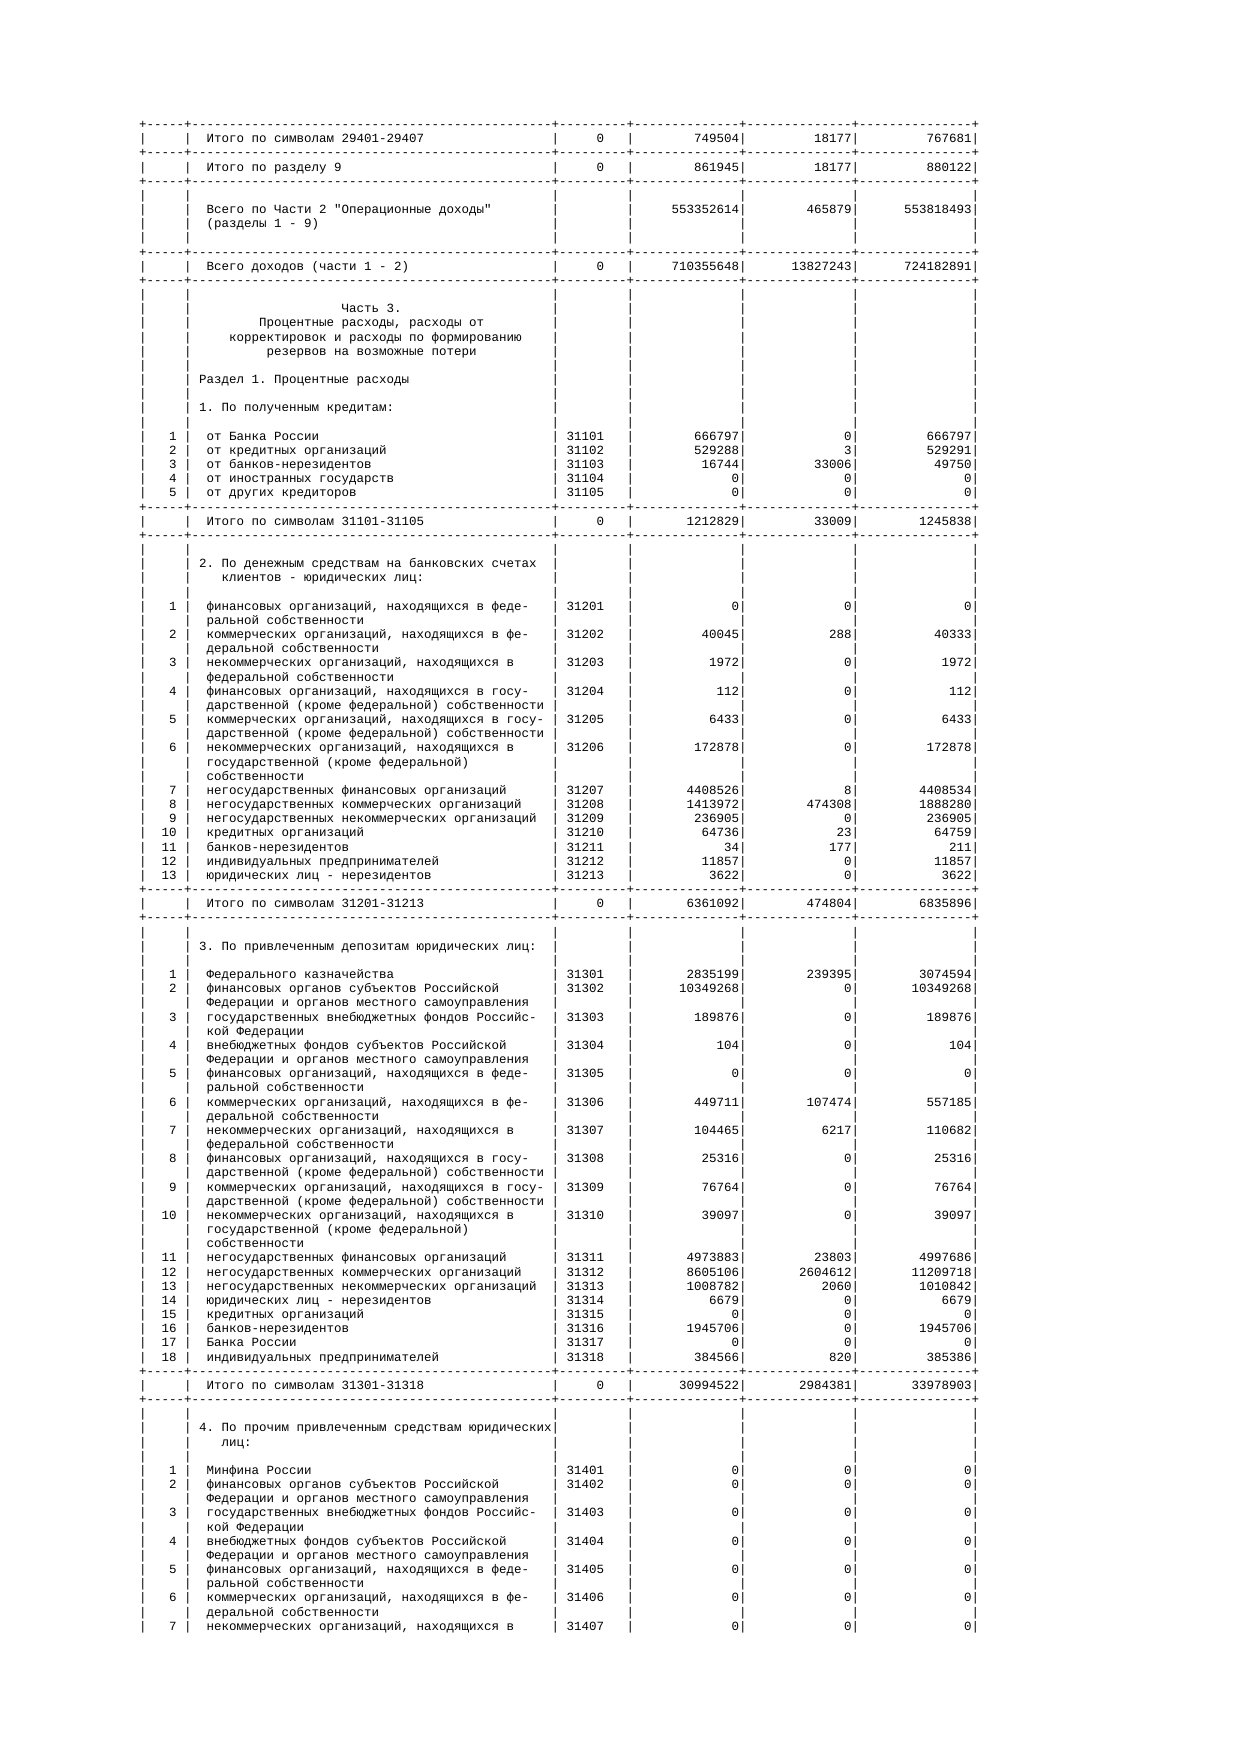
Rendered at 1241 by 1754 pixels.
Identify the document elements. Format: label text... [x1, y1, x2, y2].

text | | Итого по символам 31301-31318 | 0 | 30994522| 2984381| 33978903| [139, 1379, 1101, 1393]
text | | дарственной (кроме федеральной) собственности | | | | | [139, 699, 1101, 713]
text | | ральной собственности | | | | | [139, 614, 1101, 628]
text +-----+------------------------------------------------+---------+--------------+--------------+---------------+ [139, 1365, 1101, 1379]
text | | государственной (кроме федеральной) | | | | | [139, 1223, 1101, 1237]
text | 4 | финансовых организаций, находящихся в госу- | 31204 | 112| 0| 112| [139, 685, 1101, 699]
text | | федеральной собственности | | | | | [139, 671, 1101, 685]
text +-----+------------------------------------------------+---------+--------------+--------------+---------------+ [139, 911, 1101, 926]
text | 8 | негосударственных коммерческих организаций | 31208 | 1413972| 474308| 1888280| [139, 798, 1101, 812]
text | 2 | от кредитных организаций | 31102 | 529288| 3| 529291| [139, 444, 1101, 458]
text | 9 | негосударственных некоммерческих организаций | 31209 | 236905| 0| 236905| [139, 812, 1101, 826]
text | 8 | финансовых организаций, находящихся в госу- | 31308 | 25316| 0| 25316| [139, 1152, 1101, 1166]
text | 12 | негосударственных коммерческих организаций | 31312 | 8605106| 2604612| 11209718| [139, 1266, 1101, 1280]
text | 4 | от иностранных государств | 31104 | 0| 0| 0| [139, 472, 1101, 486]
text | | Федерации и органов местного самоуправления | | | | | [139, 1492, 1101, 1506]
text | | Раздел 1. Процентные расходы | | | | | [139, 373, 1101, 387]
text +-----+------------------------------------------------+---------+--------------+--------------+---------------+ [139, 501, 1101, 515]
text | | ральной собственности | | | | | [139, 1081, 1101, 1096]
text | | дарственной (кроме федеральной) собственности | | | | | [139, 1166, 1101, 1181]
text | | собственности | | | | | [139, 1237, 1101, 1251]
text | | кой Федерации | | | | | [139, 1025, 1101, 1039]
text | | | | | | | [139, 586, 1101, 600]
text | 1 | Минфина России | 31401 | 0| 0| 0| [139, 1464, 1101, 1478]
text | | Федерации и органов местного самоуправления | | | | | [139, 1053, 1101, 1067]
text | 13 | юридических лиц - нерезидентов | 31213 | 3622| 0| 3622| [139, 869, 1101, 883]
text | | Итого по символам 29401-29407 | 0 | 749504| 18177| 767681| [139, 132, 1101, 146]
text | 14 | юридических лиц - нерезидентов | 31314 | 6679| 0| 6679| [139, 1294, 1101, 1308]
text | | Итого по символам 31101-31105 | 0 | 1212829| 33009| 1245838| [139, 515, 1101, 529]
text | 3 | некоммерческих организаций, находящихся в | 31203 | 1972| 0| 1972| [139, 656, 1101, 671]
text | | Всего доходов (части 1 - 2) | 0 | 710355648| 13827243| 724182891| [139, 260, 1101, 274]
text | | государственной (кроме федеральной) | | | | | [139, 756, 1101, 770]
text | 10 | кредитных организаций | 31210 | 64736| 23| 64759| [139, 826, 1101, 841]
text | | деральной собственности | | | | | [139, 642, 1101, 656]
text | | | | | | | [139, 1407, 1101, 1421]
text | 1 | от Банка России | 31101 | 666797| 0| 666797| [139, 430, 1101, 444]
text | | деральной собственности | | | | | [139, 1110, 1101, 1124]
text | 11 | негосударственных финансовых организаций | 31311 | 4973883| 23803| 4997686| [139, 1251, 1101, 1266]
text | 18 | индивидуальных предпринимателей | 31318 | 384566| 820| 385386| [139, 1351, 1101, 1365]
text | 3 | государственных внебюджетных фондов Российс- | 31403 | 0| 0| 0| [139, 1506, 1101, 1521]
text | | 1. По полученным кредитам: | | | | | [139, 401, 1101, 416]
text | | | | | | | [139, 189, 1101, 203]
text | 6 | коммерческих организаций, находящихся в фе- | 31406 | 0| 0| 0| [139, 1591, 1101, 1606]
text | | Федерации и органов местного самоуправления | | | | | [139, 1549, 1101, 1563]
text | | | | | | | [139, 359, 1101, 373]
text | 11 | банков-нерезидентов | 31211 | 34| 177| 211| [139, 841, 1101, 855]
text | | | | | | | [139, 926, 1101, 940]
text | | Часть 3. | | | | | [139, 302, 1101, 316]
text | 6 | коммерческих организаций, находящихся в фе- | 31306 | 449711| 107474| 557185| [139, 1096, 1101, 1110]
text | 12 | индивидуальных предпринимателей | 31212 | 11857| 0| 11857| [139, 855, 1101, 869]
text | 3 | от банков-нерезидентов | 31103 | 16744| 33006| 49750| [139, 458, 1101, 472]
text +-----+------------------------------------------------+---------+--------------+--------------+---------------+ [139, 146, 1101, 161]
text | 17 | Банка России | 31317 | 0| 0| 0| [139, 1336, 1101, 1351]
text +-----+------------------------------------------------+---------+--------------+--------------+---------------+ [139, 246, 1101, 260]
text | | (разделы 1 - 9) | | | | | [139, 217, 1101, 231]
text +-----+------------------------------------------------+---------+--------------+--------------+---------------+ [139, 1393, 1101, 1407]
text +-----+------------------------------------------------+---------+--------------+--------------+---------------+ [139, 175, 1101, 189]
text | 10 | некоммерческих организаций, находящихся в | 31310 | 39097| 0| 39097| [139, 1209, 1101, 1223]
text | | Всего по Части 2 "Операционные доходы" | | 553352614| 465879| 553818493| [139, 203, 1101, 217]
text | 4 | внебюджетных фондов субъектов Российской | 31304 | 104| 0| 104| [139, 1039, 1101, 1053]
text | 13 | негосударственных некоммерческих организаций | 31313 | 1008782| 2060| 1010842| [139, 1280, 1101, 1294]
text | 5 | финансовых организаций, находящихся в феде- | 31305 | 0| 0| 0| [139, 1067, 1101, 1081]
text | | | | | | | [139, 1450, 1101, 1464]
text | | резервов на возможные потери | | | | | [139, 345, 1101, 359]
text | | Процентные расходы, расходы от | | | | | [139, 316, 1101, 331]
text | 5 | финансовых организаций, находящихся в феде- | 31405 | 0| 0| 0| [139, 1563, 1101, 1577]
text | 7 | некоммерческих организаций, находящихся в | 31407 | 0| 0| 0| [139, 1620, 1101, 1634]
text | | | | | | | [139, 387, 1101, 401]
text | 16 | банков-нерезидентов | 31316 | 1945706| 0| 1945706| [139, 1322, 1101, 1336]
text | 3 | государственных внебюджетных фондов Российс- | 31303 | 189876| 0| 189876| [139, 1011, 1101, 1025]
text | 4 | внебюджетных фондов субъектов Российской | 31404 | 0| 0| 0| [139, 1535, 1101, 1549]
text | | Итого по разделу 9 | 0 | 861945| 18177| 880122| [139, 161, 1101, 175]
text +-----+------------------------------------------------+---------+--------------+--------------+---------------+ [139, 883, 1101, 897]
text | | федеральной собственности | | | | | [139, 1138, 1101, 1152]
text | 7 | негосударственных финансовых организаций | 31207 | 4408526| 8| 4408534| [139, 784, 1101, 798]
text | | | | | | | [139, 416, 1101, 430]
text | 15 | кредитных организаций | 31315 | 0| 0| 0| [139, 1308, 1101, 1322]
text | 1 | финансовых организаций, находящихся в феде- | 31201 | 0| 0| 0| [139, 600, 1101, 614]
text | | | | | | | [139, 231, 1101, 246]
text | | 4. По прочим привлеченным средствам юридических| | | | | [139, 1421, 1101, 1436]
text | | | | | | | [139, 543, 1101, 557]
text | | дарственной (кроме федеральной) собственности | | | | | [139, 727, 1101, 741]
text | | корректировок и расходы по формированию | | | | | [139, 331, 1101, 345]
text | 2 | коммерческих организаций, находящихся в фе- | 31202 | 40045| 288| 40333| [139, 628, 1101, 642]
text | | кой Федерации | | | | | [139, 1521, 1101, 1535]
text | | Федерации и органов местного самоуправления | | | | | [139, 996, 1101, 1011]
text | | | | | | | [139, 954, 1101, 968]
text | | деральной собственности | | | | | [139, 1606, 1101, 1620]
text | 1 | Федерального казначейства | 31301 | 2835199| 239395| 3074594| [139, 968, 1101, 982]
text | | Итого по символам 31201-31213 | 0 | 6361092| 474804| 6835896| [139, 897, 1101, 911]
text | | | | | | | [139, 288, 1101, 302]
text | 5 | коммерческих организаций, находящихся в госу- | 31205 | 6433| 0| 6433| [139, 713, 1101, 727]
text | 2 | финансовых органов субъектов Российской | 31302 | 10349268| 0| 10349268| [139, 982, 1101, 996]
text | | клиентов - юридических лиц: | | | | | [139, 571, 1101, 586]
text +-----+------------------------------------------------+---------+--------------+--------------+---------------+ [139, 118, 1101, 132]
text | 7 | некоммерческих организаций, находящихся в | 31307 | 104465| 6217| 110682| [139, 1124, 1101, 1138]
text | | 2. По денежным средствам на банковских счетах | | | | | [139, 557, 1101, 571]
text | | 3. По привлеченным депозитам юридических лиц: | | | | | [139, 940, 1101, 954]
text | 6 | некоммерческих организаций, находящихся в | 31206 | 172878| 0| 172878| [139, 741, 1101, 756]
text | 5 | от других кредиторов | 31105 | 0| 0| 0| [139, 486, 1101, 501]
text | | лиц: | | | | | [139, 1436, 1101, 1450]
text | 2 | финансовых органов субъектов Российской | 31402 | 0| 0| 0| [139, 1478, 1101, 1492]
text | | дарственной (кроме федеральной) собственности | | | | | [139, 1195, 1101, 1209]
text | 9 | коммерческих организаций, находящихся в госу- | 31309 | 76764| 0| 76764| [139, 1181, 1101, 1195]
text | | ральной собственности | | | | | [139, 1577, 1101, 1591]
text +-----+------------------------------------------------+---------+--------------+--------------+---------------+ [139, 274, 1101, 288]
text +-----+------------------------------------------------+---------+--------------+--------------+---------------+ [139, 529, 1101, 543]
text | | собственности | | | | | [139, 770, 1101, 784]
